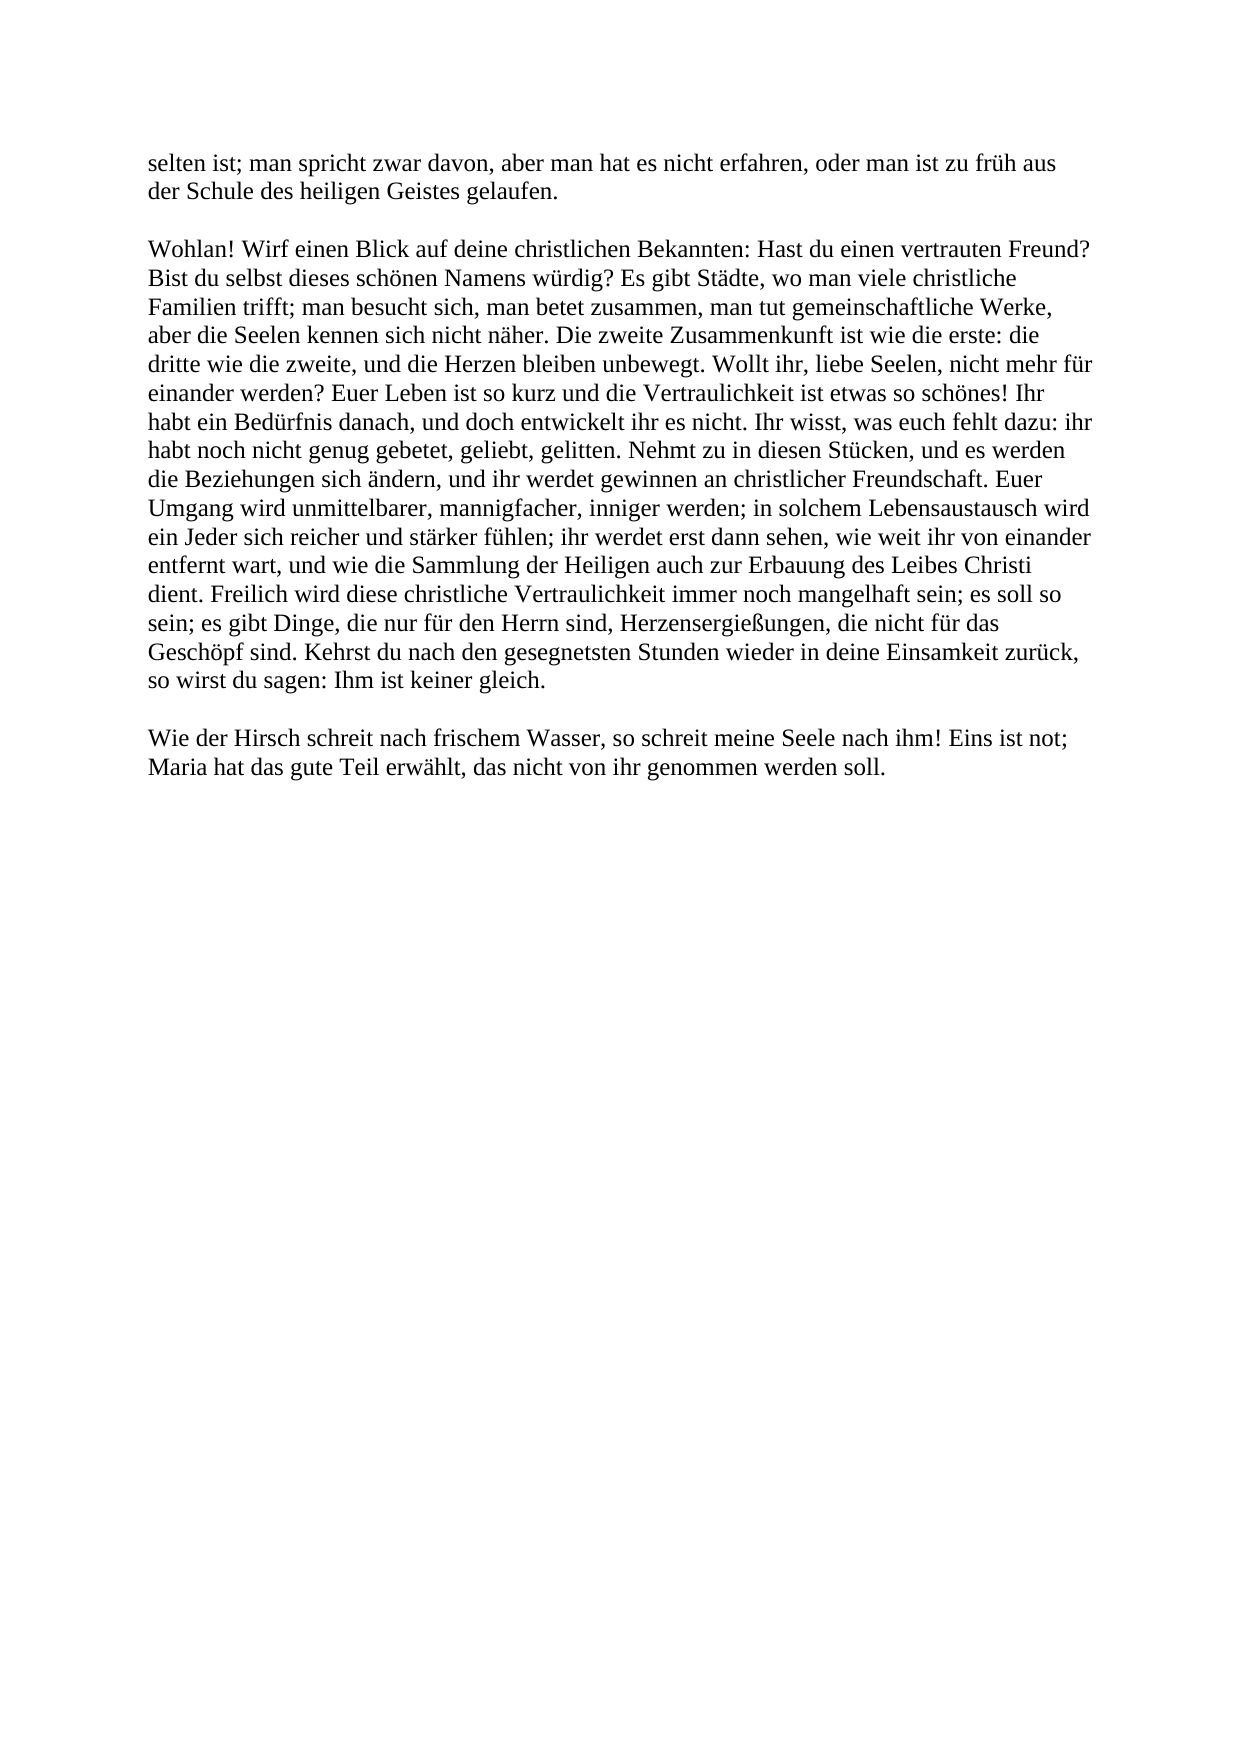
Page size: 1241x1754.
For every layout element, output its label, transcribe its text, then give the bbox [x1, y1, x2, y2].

text Wie der Hirsch schreit nach frischem Wasser, so schreit meine Seele nach ihm! Eins ist not; Maria hat das gute Teil erwählt, das nicht von ihr genommen werden soll. [148, 723, 1093, 781]
text Wohlan! Wirf einen Blick auf deine christlichen Bekannten: Hast du einen vertrauten Freund? Bist du selbst dieses schönen Namens würdig? Es gibt Städte, wo man viele christliche Familien trifft; man besucht sich, man betet zusammen, man tut gemeinschaftliche Werke, aber die Seelen kennen sich nicht näher. Die zweite Zusammenkunft ist wie die erste: die dritte wie die zweite, und die Herzen bleiben unbewegt. Wollt ihr, liebe Seelen, nicht mehr für einander werden? Euer Leben ist so kurz und die Vertraulichkeit ist etwas so schönes! Ihr habt ein Bedürfnis danach, und doch entwickelt ihr es nicht. Ihr wisst, was euch fehlt dazu: ihr habt noch nicht genug gebetet, geliebt, gelitten. Nehmt zu in diesen Stücken, und es werden die Beziehungen sich ändern, und ihr werdet gewinnen an christlicher Freundschaft. Euer Umgang wird unmittelbarer, mannigfacher, inniger werden; in solchem Lebensaustausch wird ein Jeder sich reicher und stärker fühlen; ihr werdet erst dann sehen, wie weit ihr von einander entfernt wart, und wie die Sammlung der Heiligen auch zur Erbauung des Leibes Christi dient. Freilich wird diese christliche Vertraulichkeit immer noch mangelhaft sein; es soll so sein; es gibt Dinge, die nur für den Herrn sind, Herzensergießungen, die nicht für das Geschöpf sind. Kehrst du nach den gesegnetsten Stunden wieder in deine Einsamkeit zurück, so wirst du sagen: Ihm ist keiner gleich. [148, 234, 1093, 694]
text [148, 148, 1093, 205]
